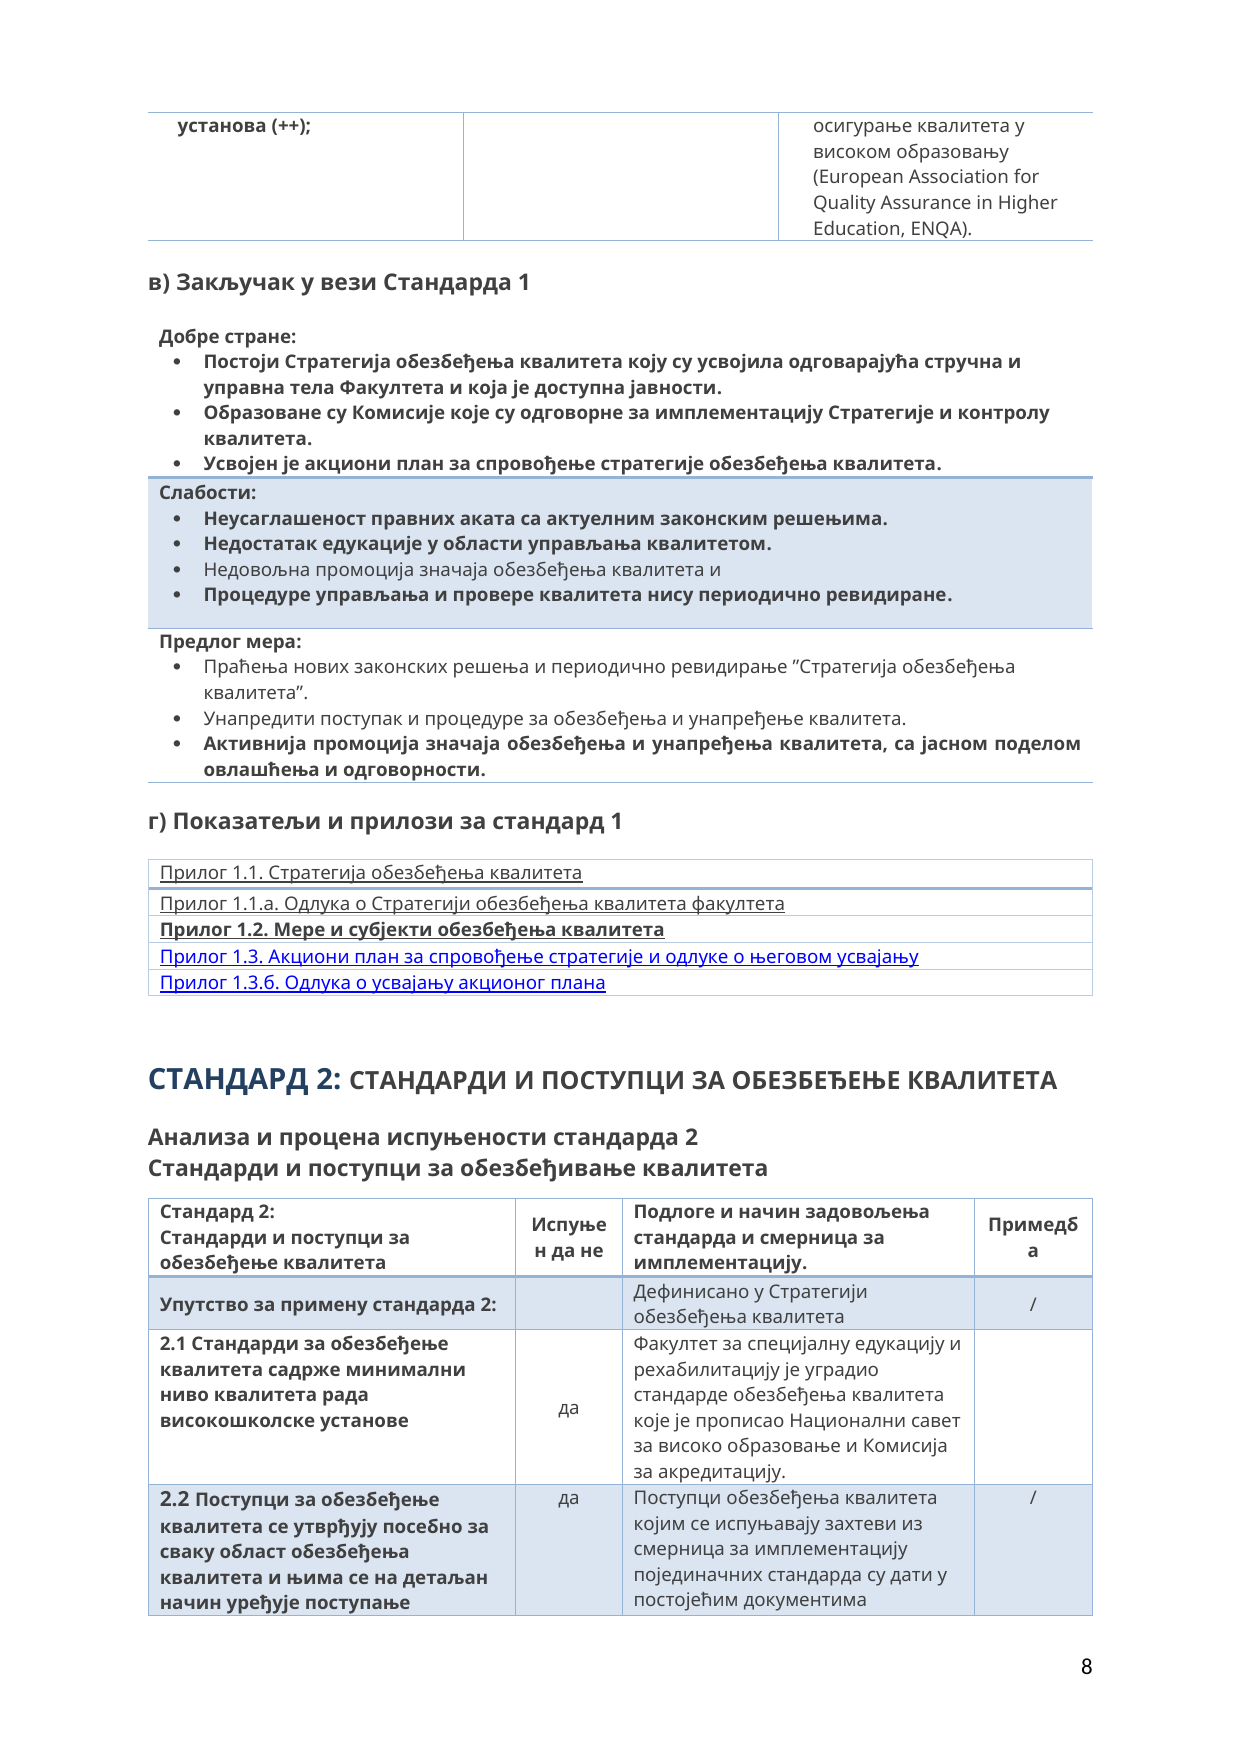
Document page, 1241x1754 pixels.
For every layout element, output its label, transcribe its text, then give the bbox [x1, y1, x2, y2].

table_cell Слабости: Неусаглашеност правних аката са актуелним законским решењима. Недостатак едукације у области управљања квалитетом. Недовољна промоција значаја обезбеђења квалитета и Процедуре управљања и провере квалитета нису периодично ревидиране. [148, 479, 1092, 628]
table_cell Факултет за специјалну едукацију и рехабилитацију је уградио стандарде обезбеђења квалитета које је прописао Национални савет за високо образовање и Комисија за акредитацију. [623, 1330, 974, 1483]
text г) Показатељи и прилози за стандард 1 [148, 805, 1092, 836]
table_cell Дефинисано у Стратегији обезбеђења квалитета [623, 1278, 974, 1329]
table_cell да [516, 1485, 622, 1615]
table_header Добре стране: Постоји Стратегија обезбеђења квалитета коју су усвојила одговарајућа стручна и управна тела Факултета и која је доступна јавности. Образоване су Комисије које су одговорне за имплементацију Стратегије и контролу квалитета. Усвојен је акциони план за спровођење стратегије обезбеђења квалитета. [148, 323, 1092, 476]
table_header Испуњен да не [516, 1199, 622, 1275]
text СТАНДАРД 2: СТАНДАРДИ И ПОСТУПЦИ ЗА ОБЕЗБЕЂЕЊЕ КВАЛИТЕТА [148, 1058, 1092, 1098]
table_cell Прилог 1.2. Мере и субјекти обезбеђења квалитета [149, 916, 1092, 942]
table_cell / [975, 1485, 1092, 1615]
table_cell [623, 1485, 974, 1615]
table_header Стандард 2: Стандарди и поступци за обезбеђење квалитета [149, 1199, 515, 1275]
text Стандарди и поступци за обезбеђивање квалитета [148, 1152, 1092, 1183]
text Анализа и процена испуњености стандарда 2 [148, 1121, 1092, 1152]
table_cell Прилог 1.1.а. Одлука о Стратегији обезбеђења квалитета факултета [149, 890, 1092, 915]
table_cell 2.1 Стандарди за обезбеђење квалитета садрже минимални ниво квалитета рада високошколске установе [149, 1330, 515, 1483]
table_cell Прилог 1.3.б. Одлука о усвајању акционог плана [149, 970, 1092, 995]
table_cell / [975, 1278, 1092, 1329]
table_cell Предлог мера: Праћења нових законских решења и периодично ревидирање ”Стратегија обезбеђења квалитета”. Унапредити поступак и процедуре за обезбеђења и унапређење квалитета. Активнија промоција значаја обезбеђења и унапређења квалитета, са јасном поделом овлашћења и одговорности. [148, 629, 1092, 781]
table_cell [464, 113, 778, 240]
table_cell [148, 113, 463, 240]
table_header Примедба [975, 1199, 1092, 1275]
table_cell Прилог 1.3. Акциони план за спровођење стратегије и одлуке о његовом усвајању [149, 943, 1092, 968]
table_cell [516, 1278, 622, 1329]
table_cell [975, 1330, 1092, 1483]
table_header Подлоге и начин задовољења стандарда и смерница за имплементацију. [623, 1199, 974, 1275]
table_header Прилог 1.1. Стратегија обезбеђења квалитета [149, 860, 1092, 887]
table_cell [779, 113, 1092, 240]
table_cell да [516, 1330, 622, 1483]
table_cell Упутство за примену стандарда 2: [149, 1278, 515, 1329]
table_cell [149, 1485, 515, 1615]
text в) Закључак у вези Стандарда 1 [148, 266, 1092, 298]
